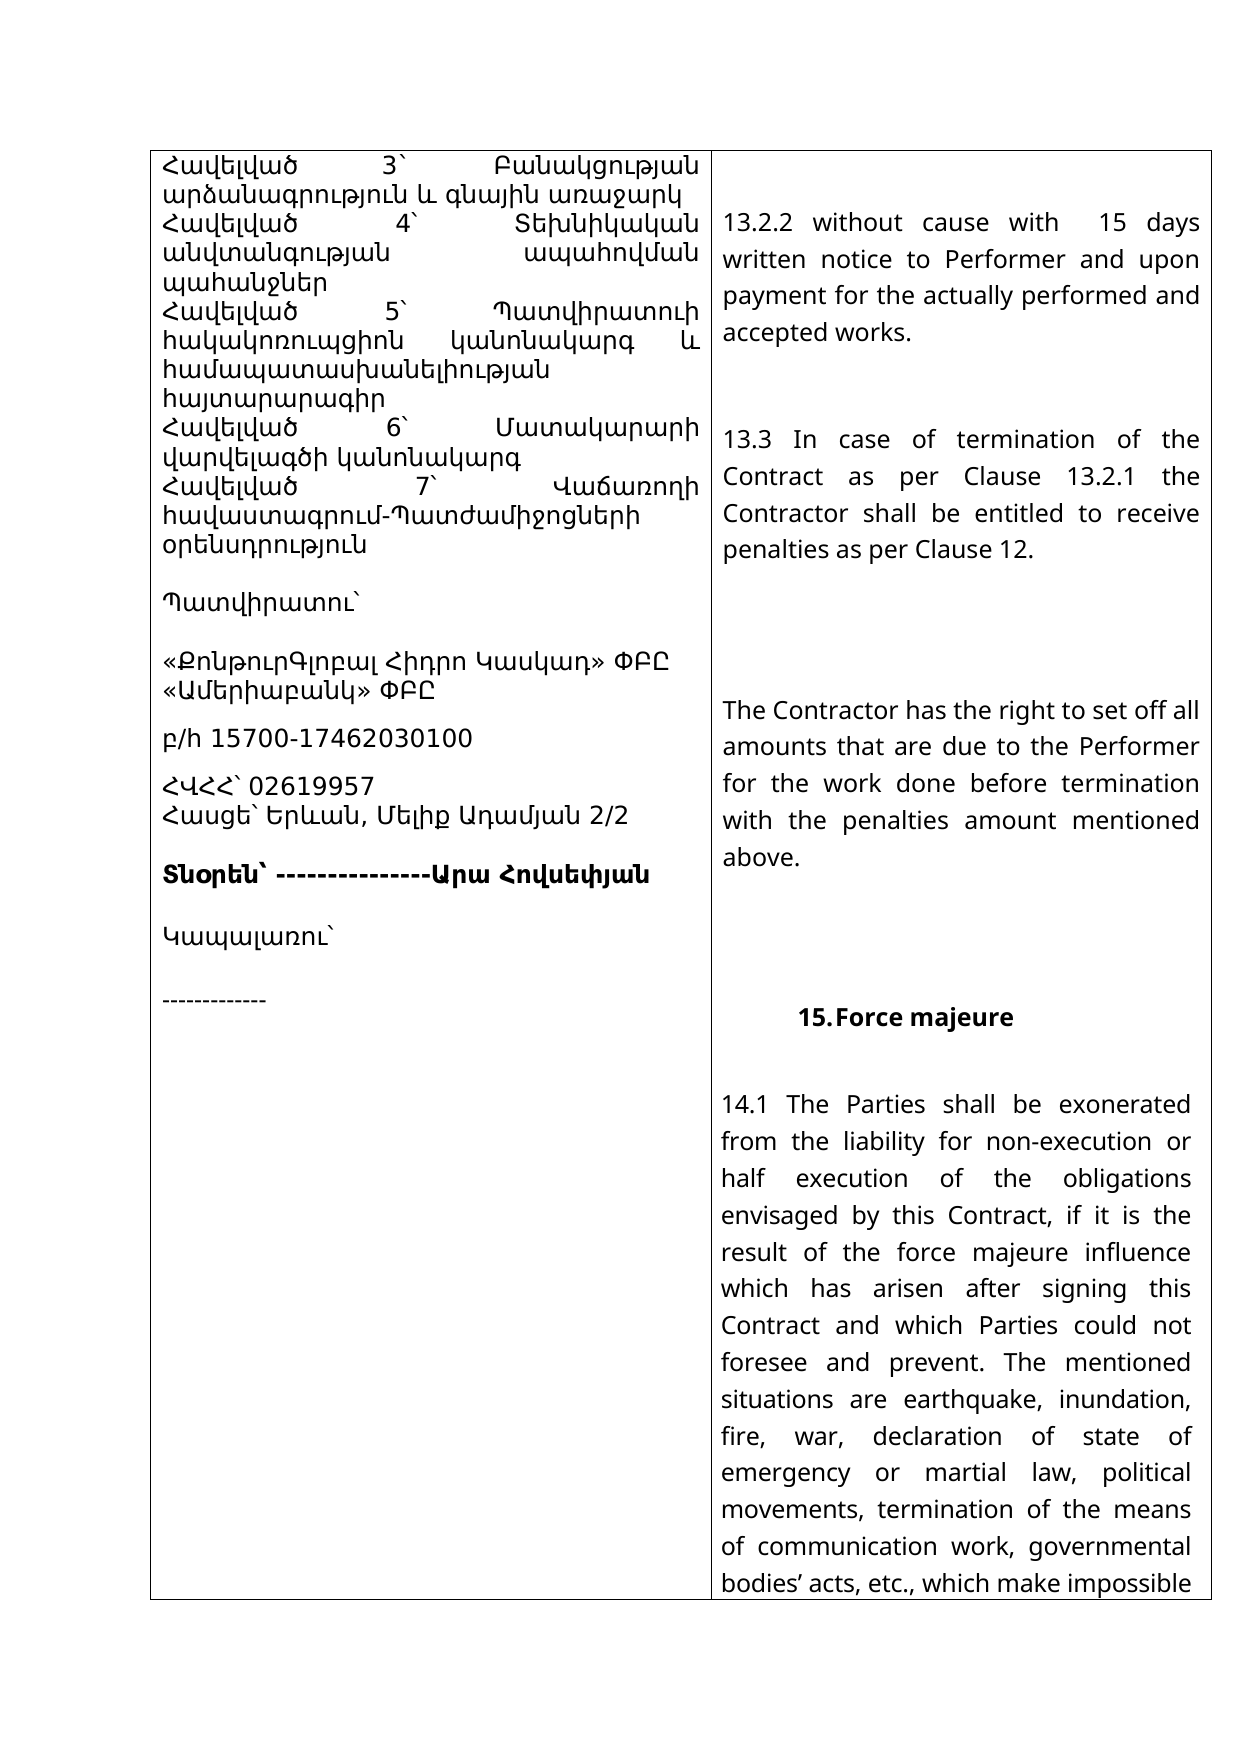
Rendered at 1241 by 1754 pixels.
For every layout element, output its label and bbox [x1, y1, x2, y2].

table_header [151, 151, 711, 1599]
table_header [712, 151, 1211, 1599]
